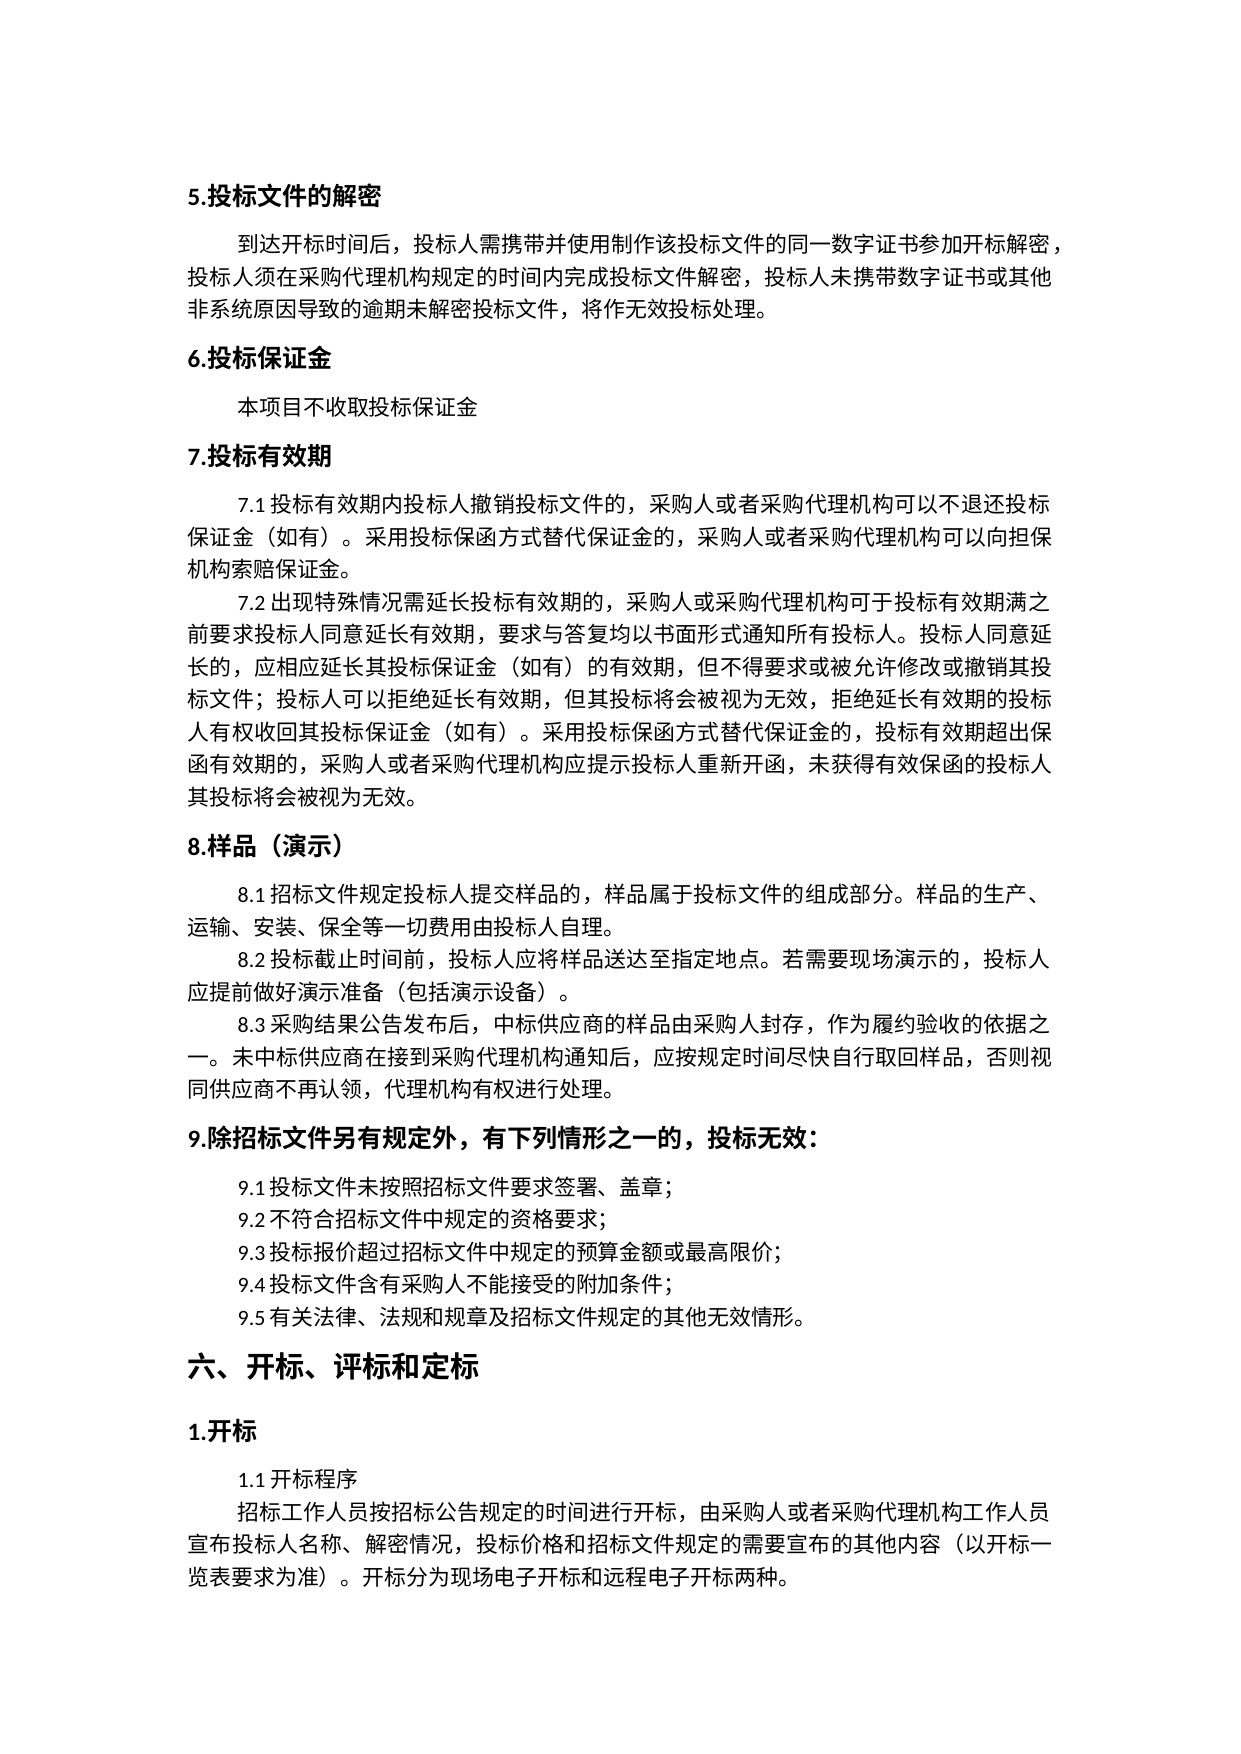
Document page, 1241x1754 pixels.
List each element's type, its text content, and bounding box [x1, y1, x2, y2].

text 招标工作人员按招标公告规定的时间进行开标，由采购人或者采购代理机构工作人员宣布投标人名称、解密情况，投标价格和招标文件规定的需要宣布的其他内容（以开标一览表要求为准）。开标分为现场电子开标和远程电子开标两种。 [187, 1494, 1053, 1592]
text 1.1 开标程序 [187, 1462, 1053, 1494]
text 9.除招标文件另有规定外，有下列情形之一的，投标无效： [187, 1104, 1053, 1169]
text 7.2出现特殊情况需延长投标有效期的，采购人或采购代理机构可于投标有效期满之前要求投标人同意延长有效期，要求与答复均以书面形式通知所有投标人。投标人同意延长的，应相应延长其投标保证金（如有）的有效期，但不得要求或被允许修改或撤销其投标文件；投标人可以拒绝延长有效期，但其投标将会被视为无效，拒绝延长有效期的投标人有权收回其投标保证金（如有）。采用投标保函方式替代保证金的，投标有效期超出保函有效期的，采购人或者采购代理机构应提示投标人重新开函，未获得有效保函的投标人其投标将会被视为无效。 [187, 584, 1053, 812]
text 9.2不符合招标文件中规定的资格要求； [187, 1202, 1053, 1234]
text 到达开标时间后，投标人需携带并使用制作该投标文件的同一数字证书参加开标解密，投标人须在采购代理机构规定的时间内完成投标文件解密，投标人未携带数字证书或其他非系统原因导致的逾期未解密投标文件，将作无效投标处理。 [187, 227, 1053, 324]
text 9.1投标文件未按照招标文件要求签署、盖章； [187, 1169, 1053, 1202]
text 8.样品（演示） [187, 812, 1053, 877]
text 1.开标 [187, 1397, 1053, 1462]
text 7.1投标有效期内投标人撤销投标文件的，采购人或者采购代理机构可以不退还投标保证金（如有）。采用投标保函方式替代保证金的，采购人或者采购代理机构可以向担保机构索赔保证金。 [187, 487, 1053, 584]
text 9.5有关法律、法规和规章及招标文件规定的其他无效情形。 [187, 1299, 1053, 1332]
text 7.投标有效期 [187, 422, 1053, 487]
text 6.投标保证金 [187, 324, 1053, 389]
text 9.3投标报价超过招标文件中规定的预算金额或最高限价； [187, 1234, 1053, 1267]
text 8.2投标截止时间前，投标人应将样品送达至指定地点。若需要现场演示的，投标人应提前做好演示准备（包括演示设备）。 [187, 942, 1053, 1007]
text 5.投标文件的解密 [187, 162, 1053, 227]
text 六、开标、评标和定标 [187, 1332, 1053, 1397]
text 8.1招标文件规定投标人提交样品的，样品属于投标文件的组成部分。样品的生产、运输、安装、保全等一切费用由投标人自理。 [187, 877, 1053, 942]
text 9.4投标文件含有采购人不能接受的附加条件； [187, 1267, 1053, 1299]
text 8.3采购结果公告发布后，中标供应商的样品由采购人封存，作为履约验收的依据之一。未中标供应商在接到采购代理机构通知后，应按规定时间尽快自行取回样品，否则视同供应商不再认领，代理机构有权进行处理。 [187, 1007, 1053, 1104]
text 本项目不收取投标保证金 [187, 389, 1053, 422]
